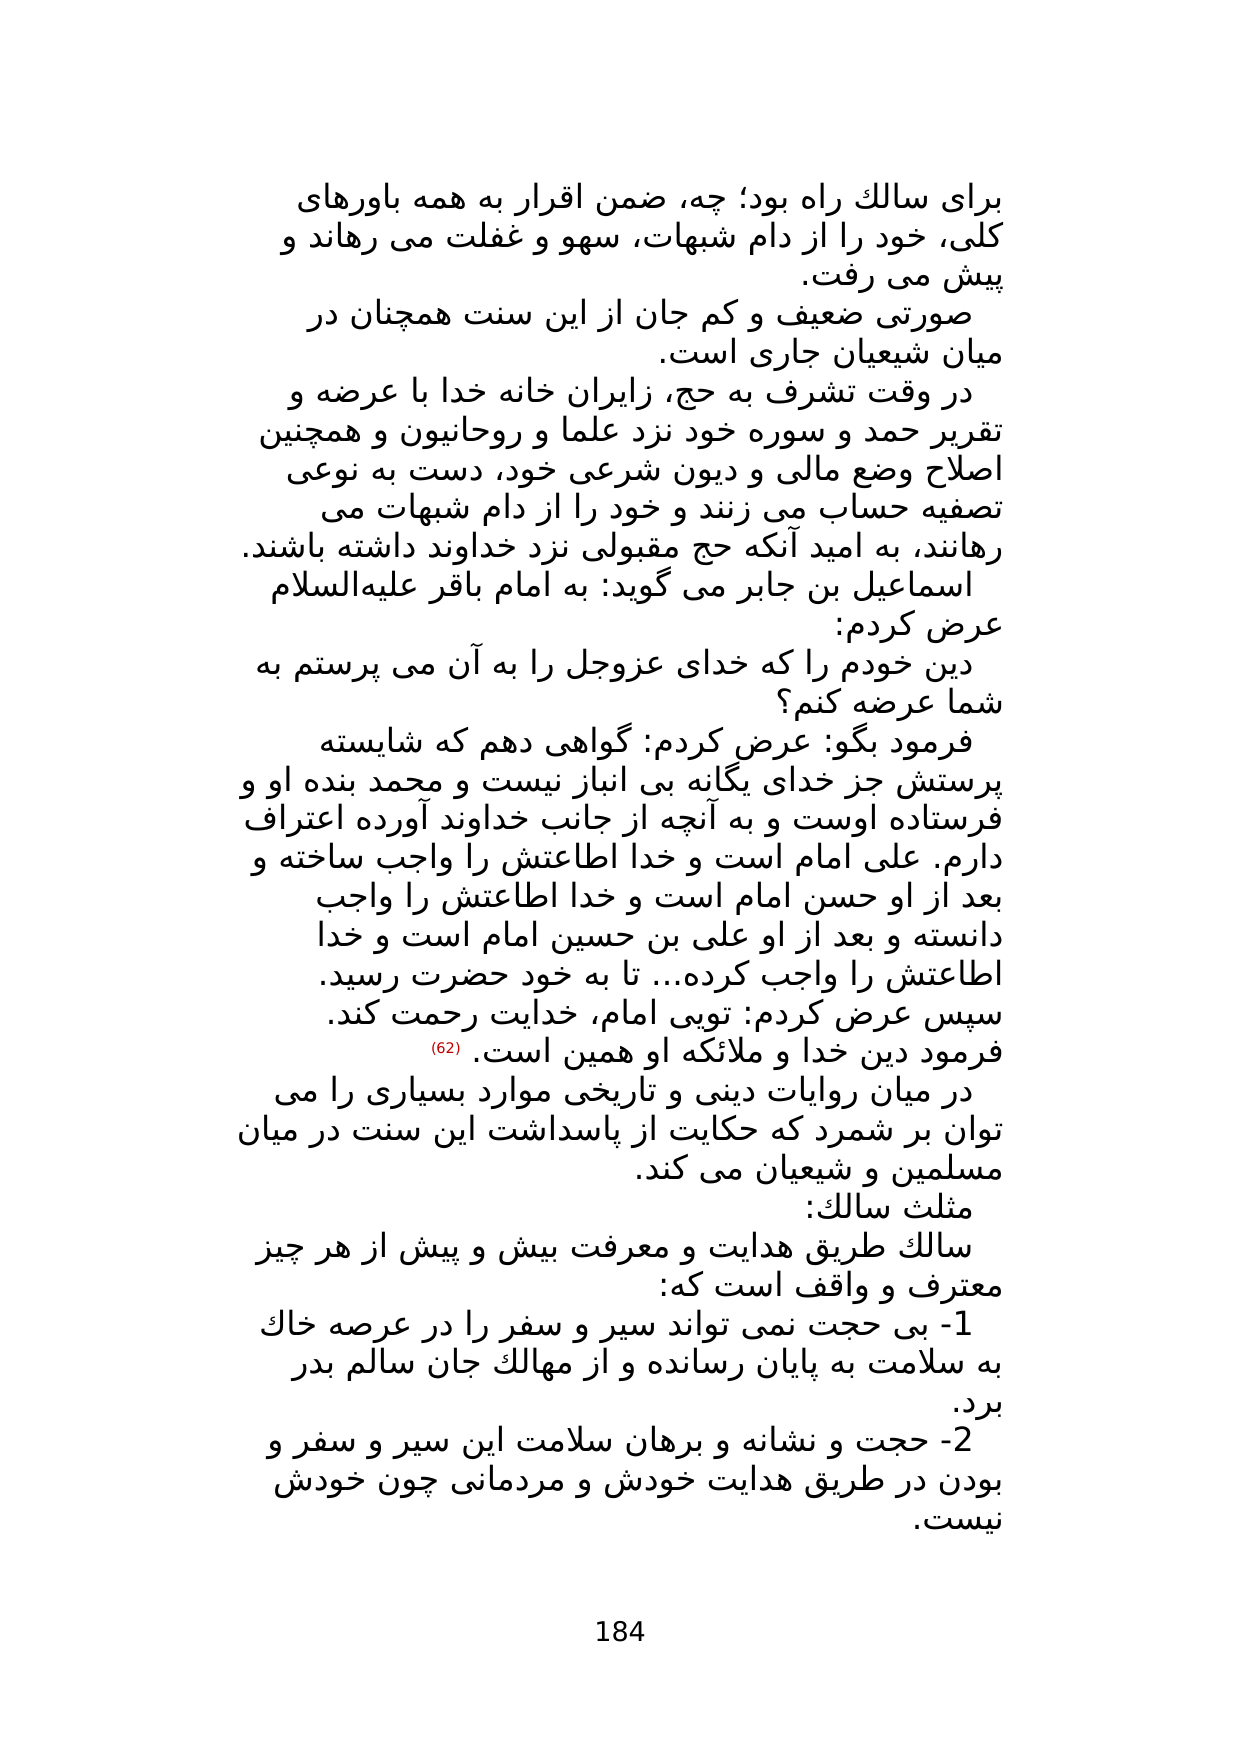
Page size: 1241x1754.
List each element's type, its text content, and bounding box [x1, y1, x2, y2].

text اسماعيل بن جابر مى گويد: به امام باقر عليه‌السلام عرض كردم: [236, 566, 1004, 643]
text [236, 177, 1004, 294]
text 2- حجت و نشانه و برهان سلامت اين سير و سفر و بودن در طريق هدايت خودش و مردمانى چون خودش نيست. [236, 1421, 1004, 1537]
text در ميان روايات دينى و تاريخى موارد بسيارى را مى توان بر شمرد كه حكايت از پاسداشت اين سنت در ميان مسلمين و شيعيان مى كند. [236, 1071, 1004, 1187]
text فرمود بگو: عرض كردم: گواهى دهم كه شايسته پرستش جز خداى يگانه بى انباز نيست و محمد بنده او و فرستاده اوست و به آنچه از جانب خداوند آورده اعتراف دارم. على امام است و خدا اطاعتش را واجب ساخته و بعد از او حسن امام است و خدا اطاعتش را واجب دانسته و بعد از او على بن حسين امام است و خدا اطاعتش را واجب كرده... تا به خود حضرت رسيد. سپس عرض كردم: تويى امام، خدايت رحمت كند. فرمود دين خدا و ملائكه او همين است. (62) [236, 721, 1004, 1071]
text صورتى ضعيف و كم جان از اين سنت همچنان در ميان شيعيان جارى است. [236, 294, 1004, 371]
text سالك طريق هدايت و معرفت بيش و پيش از هر چيز معترف و واقف است كه: [236, 1226, 1004, 1304]
text مثلث سالك: [236, 1187, 1004, 1226]
text دين خودم را كه خداى عزوجل را به آن مى پرستم به شما عرضه كنم؟ [236, 643, 1004, 721]
text در وقت تشرف به حج، زايران خانه خدا با عرضه و تقرير حمد و سوره خود نزد علما و روحانيون و همچنين اصلاح وضع مالى و ديون شرعى خود، دست به نوعى تصفيه حساب مى زنند و خود را از دام شبهات مى رهانند، به اميد آنكه حج مقبولى نزد خداوند داشته باشند. [236, 371, 1004, 566]
text 1- بى حجت نمى تواند سير و سفر را در عرصه خاك به سلامت به پايان رسانده و از مهالك جان سالم بدر برد. [236, 1304, 1004, 1421]
